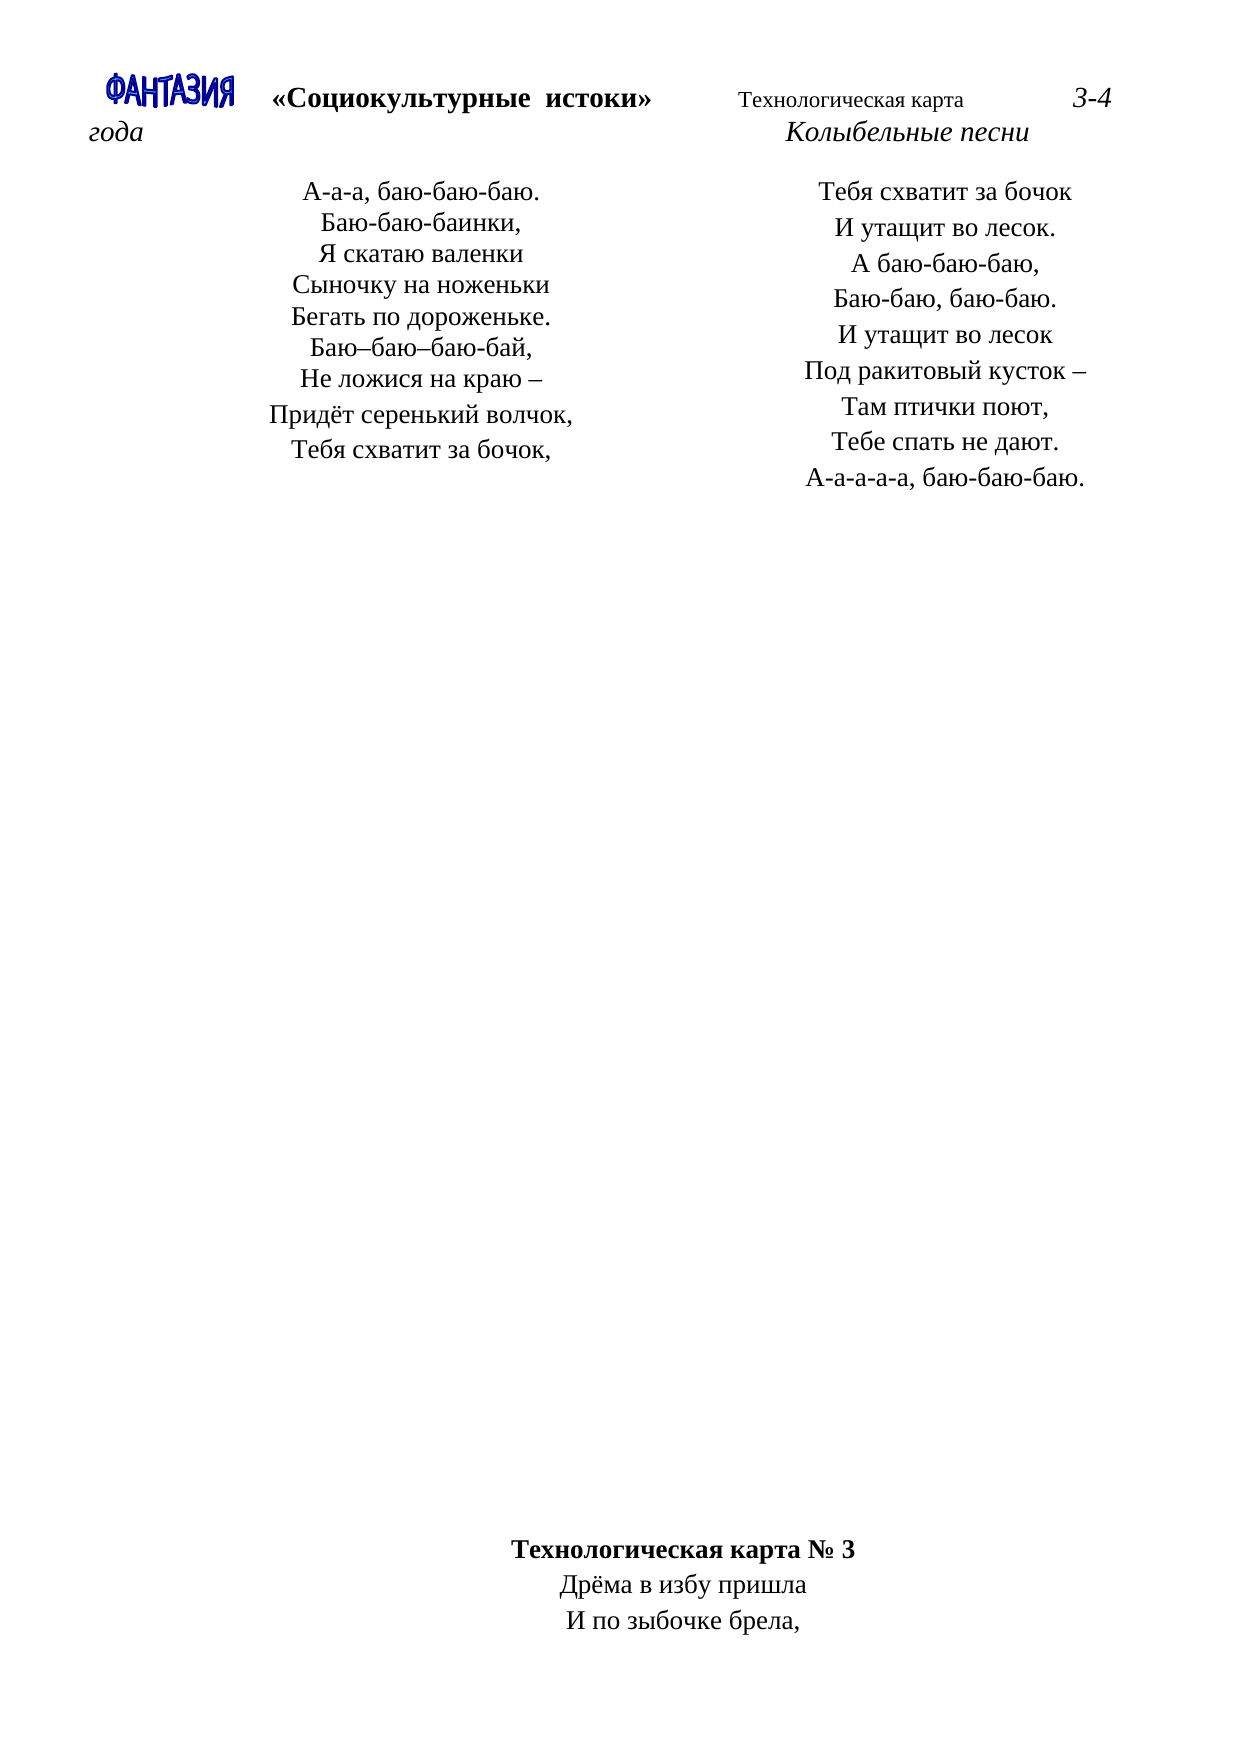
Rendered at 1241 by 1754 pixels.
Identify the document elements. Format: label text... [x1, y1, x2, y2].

text И утащит во лесок [739, 318, 1152, 349]
text Баю-баю, баю-баю. [739, 282, 1152, 313]
text Там птички поют, [739, 389, 1152, 421]
text Тебя схватит за бочок, [215, 433, 627, 465]
text Баю–баю–баю-бай, [214, 331, 627, 362]
text Тебя схватит за бочок [739, 175, 1152, 206]
text Я скатаю валенки [214, 237, 627, 269]
text Бегать по дороженьке. [214, 300, 627, 331]
text Дрёма в избу пришла [215, 1569, 1152, 1600]
text А-а-а-а-а, баю-баю-баю. [739, 461, 1152, 492]
text А баю-баю-баю, [739, 247, 1152, 278]
text Баю-баю-баинки, [214, 206, 627, 237]
text Не ложися на краю – [215, 362, 627, 393]
text Технологическая карта № 3 [215, 1533, 1152, 1564]
text Тебе спать не дают. [739, 425, 1152, 456]
text И утащит во лесок. [739, 211, 1152, 242]
text Под ракитовый кусток – [739, 354, 1152, 385]
text А-а-а, баю-баю-баю. [214, 175, 627, 206]
text Придёт серенький волчок, [215, 398, 627, 429]
text И по зыбочке брела, [215, 1604, 1152, 1636]
text Сыночку на ноженьки [214, 269, 627, 300]
